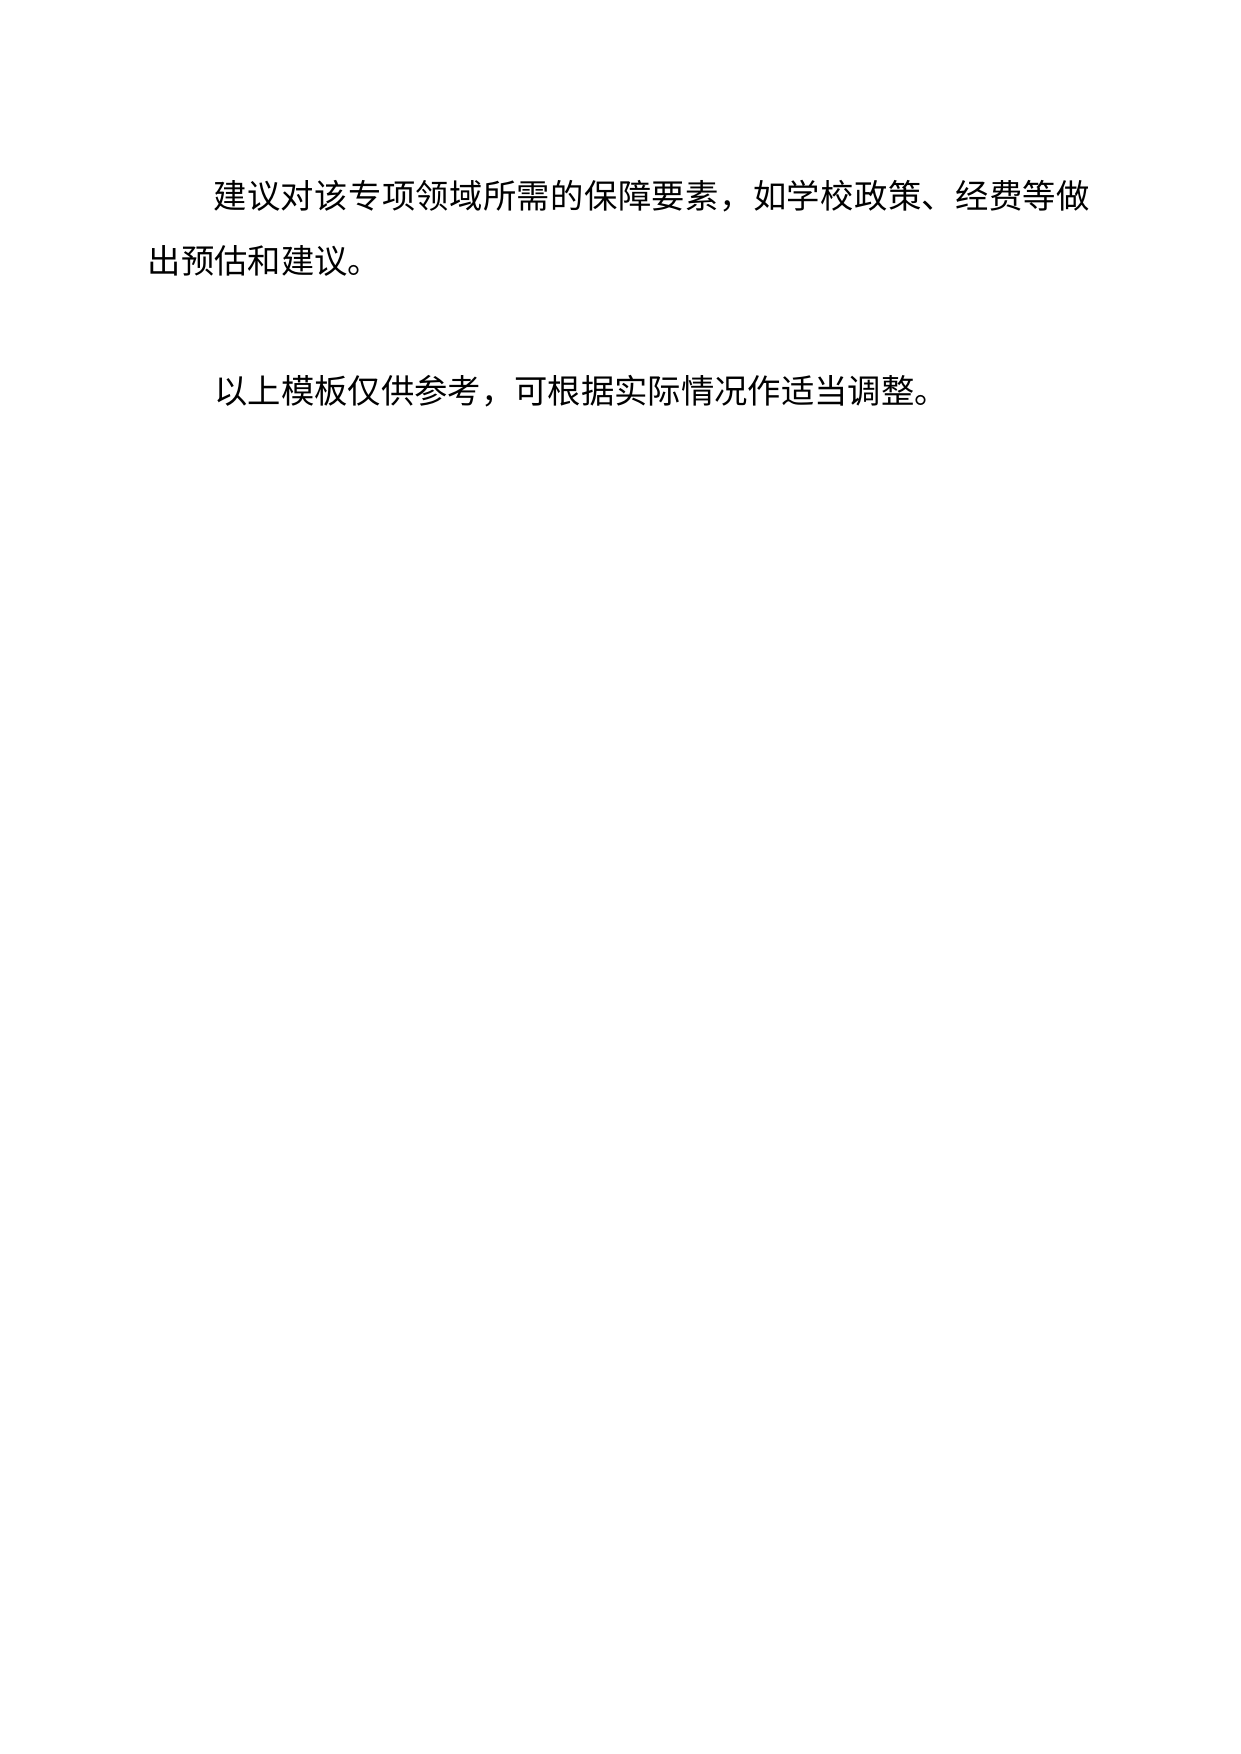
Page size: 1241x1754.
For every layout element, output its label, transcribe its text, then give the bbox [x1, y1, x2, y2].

text 以上模板仅供参考，可根据实际情况作适当调整。 [148, 357, 1092, 422]
text 建议对该专项领域所需的保障要素，如学校政策、经费等做出预估和建议。 [148, 162, 1092, 292]
